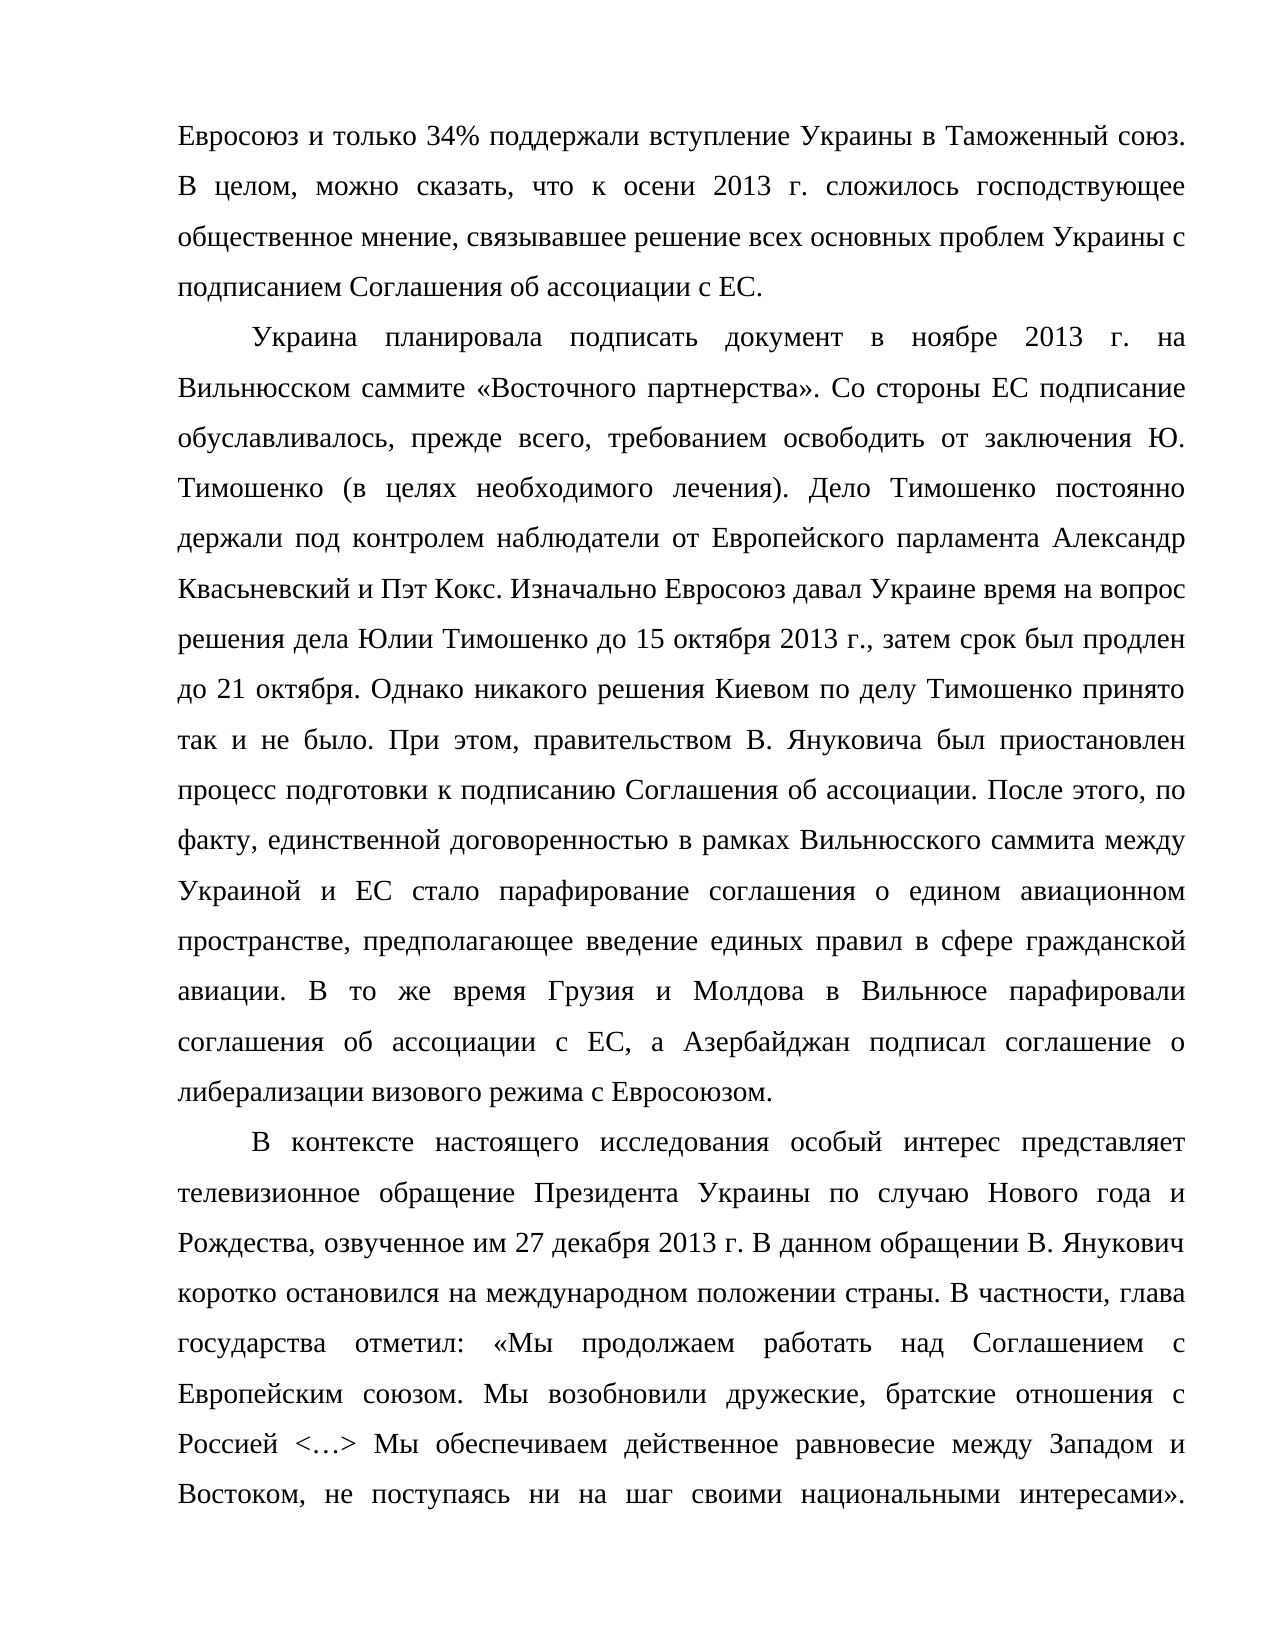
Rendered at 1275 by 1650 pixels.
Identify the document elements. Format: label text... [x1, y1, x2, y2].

text Украина планировала подписать документ в ноябре 2013 г. на Вильнюсском саммите «Восточного партнерства». Со стороны ЕС подписание обуславливалось, прежде всего, требованием освободить от заключения Ю. Тимошенко (в целях необходимого лечения). Дело Тимошенко постоянно держали под контролем наблюдатели от Европейского парламента Александр Квасьневский и Пэт Кокс. Изначально Евросоюз давал Украине время на вопрос решения дела Юлии Тимошенко до 15 октября 2013 г., затем срок был продлен до 21 октября. Однако никакого решения Киевом по делу Тимошенко принято так и не было. При этом, правительством В. Януковича был приостановлен процесс подготовки к подписанию Соглашения об ассоциации. После этого, по факту, единственной договоренностью в рамках Вильнюсского саммита между Украиной и ЕС стало парафирование соглашения о едином авиационном пространстве, предполагающее введение единых правил в сфере гражданской авиации. В то же время Грузия и Молдова в Вильнюсе парафировали соглашения об ассоциации с ЕС, а Азербайджан подписал соглашение о либерализации визового режима с Евросоюзом. [177, 319, 1186, 1108]
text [177, 118, 1186, 303]
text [177, 1124, 1186, 1510]
